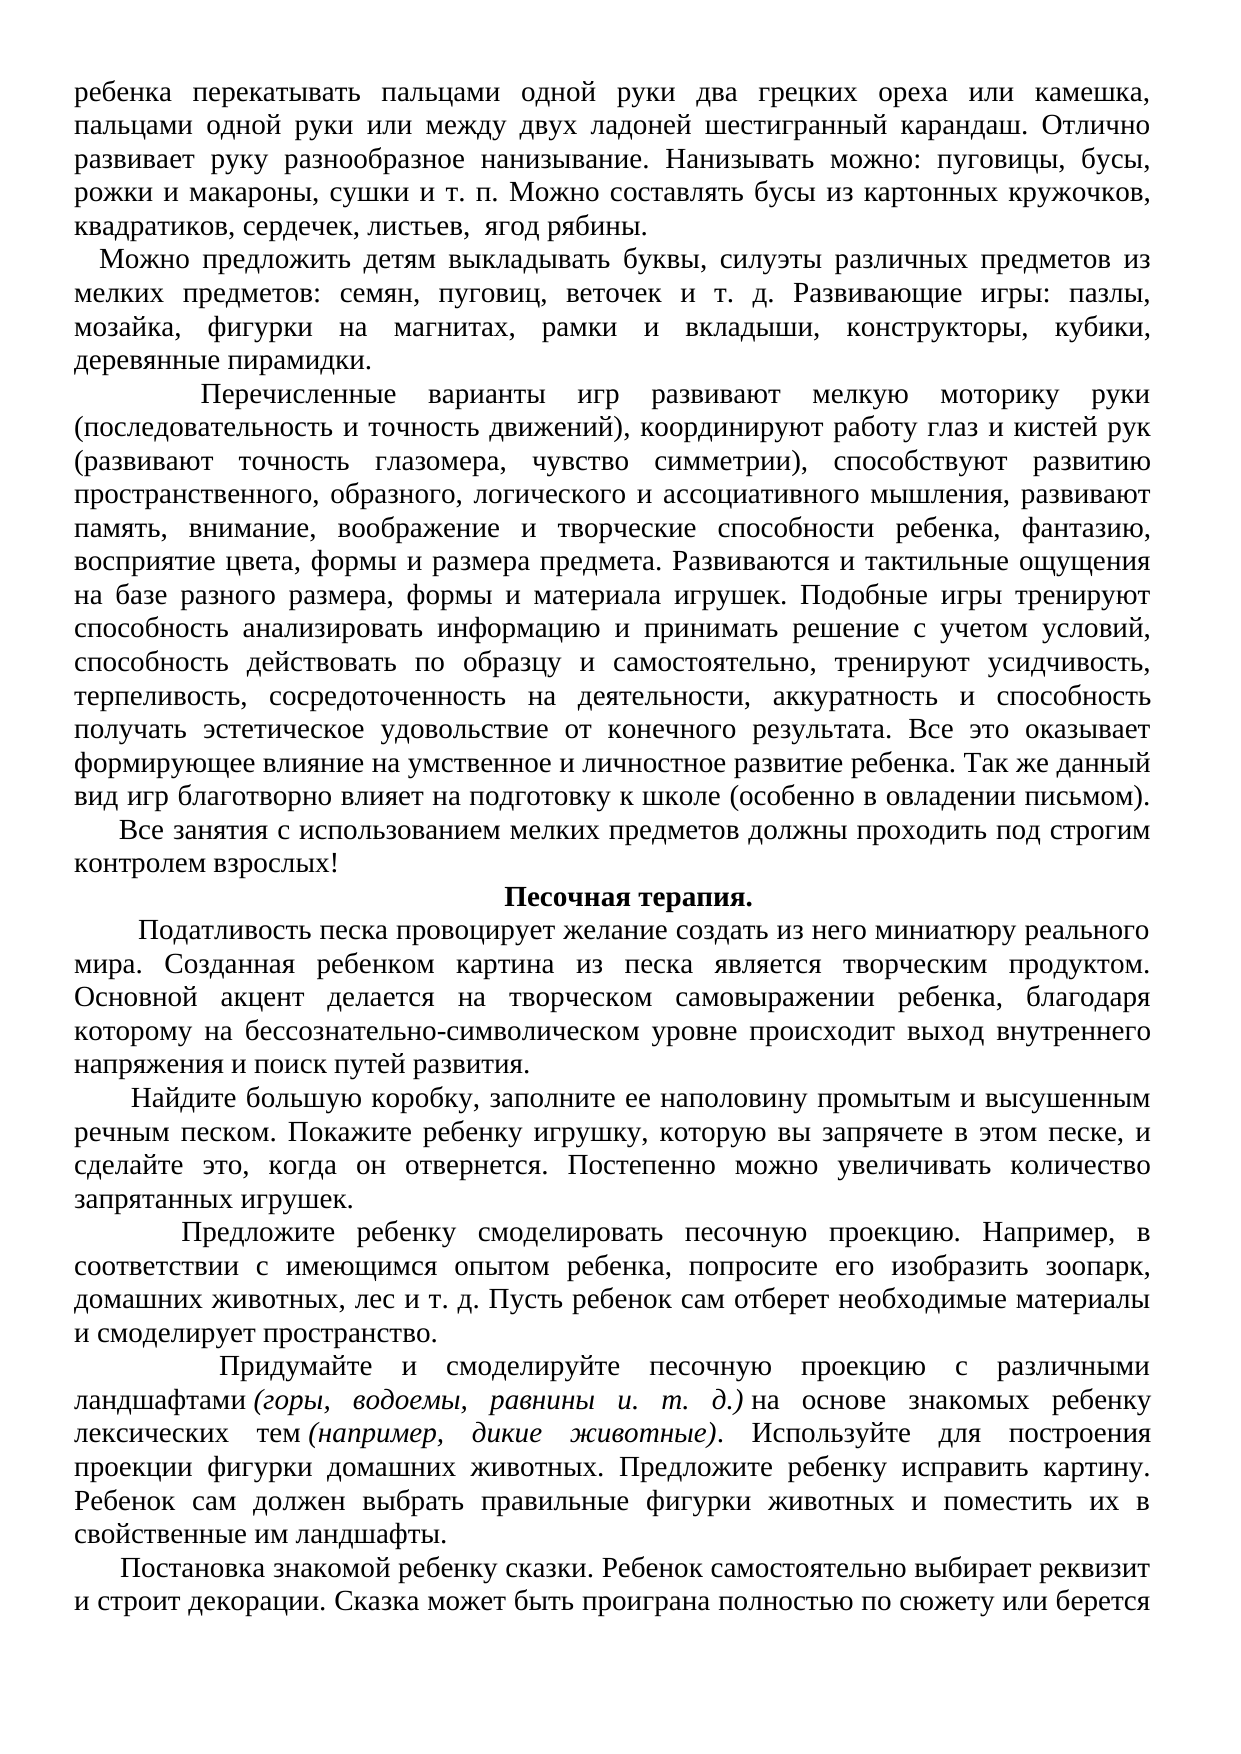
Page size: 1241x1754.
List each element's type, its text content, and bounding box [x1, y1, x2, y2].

text Предложите ребенку смоделировать песочную проекцию. Например, в соответствии с имеющимся опытом ребенка, попросите его изобразить зоопарк, домашних животных, лес и т. д. Пусть ребенок сам отберет необходимые материалы и смоделирует пространство. [74, 1214, 1152, 1348]
text Песочная терапия. [74, 879, 1152, 912]
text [74, 1550, 1152, 1617]
text Перечисленные варианты игр развивают мелкую моторику руки (последовательность и точность движений), координируют работу глаз и кистей рук (развивают точность глазомера, чувство симметрии), способствуют развитию пространственного, образного, логического и ассоциативного мышления, развивают память, внимание, воображение и творческие способности ребенка, фантазию, восприятие цвета, формы и размера предмета. Развиваются и тактильные ощущения на базе разного размера, формы и материала игрушек. Подобные игры тренируют способность анализировать информацию и принимать решение с учетом условий, способность действовать по образцу и самостоятельно, тренируют усидчивость, терпеливость, сосредоточенность на деятельности, аккуратность и способность получать эстетическое удовольствие от конечного результата. Все это оказывает формирующее влияние на умственное и личностное развитие ребенка. Так же данный вид игр благотворно влияет на подготовку к школе (особенно в овладении письмом). Все занятия с использованием мелких предметов должны проходить под строгим контролем взрослых! [74, 376, 1152, 879]
text Придумайте и смоделируйте песочную проекцию с различными ландшафтами (горы, водоемы, равнины и. т. д.) на основе знакомых ребенку лексических тем (например, дикие животные). Используйте для построения проекции фигурки домашних животных. Предложите ребенку исправить картину. Ребенок сам должен выбрать правильные фигурки животных и поместить их в свойственные им ландшафты. [74, 1348, 1152, 1550]
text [74, 74, 1152, 242]
text Можно предложить детям выкладывать буквы, силуэты различных предметов из мелких предметов: семян, пуговиц, веточек и т. д. Развивающие игры: пазлы, мозайка, фигурки на магнитах, рамки и вкладыши, конструкторы, кубики, деревянные пирамидки. [74, 242, 1152, 376]
text Податливость песка провоцирует желание создать из него миниатюру реального мира. Созданная ребенком картина из песка является творческим продуктом. Основной акцент делается на творческом самовыражении ребенка, благодаря которому на бессознательно-символическом уровне происходит выход внутреннего напряжения и поиск путей развития. [74, 912, 1152, 1080]
text Найдите большую коробку, заполните ее наполовину промытым и высушенным речным песком. Покажите ребенку игрушку, которую вы запрячете в этом песке, и сделайте это, когда он отвернется. Постепенно можно увеличивать количество запрятанных игрушек. [74, 1080, 1152, 1214]
